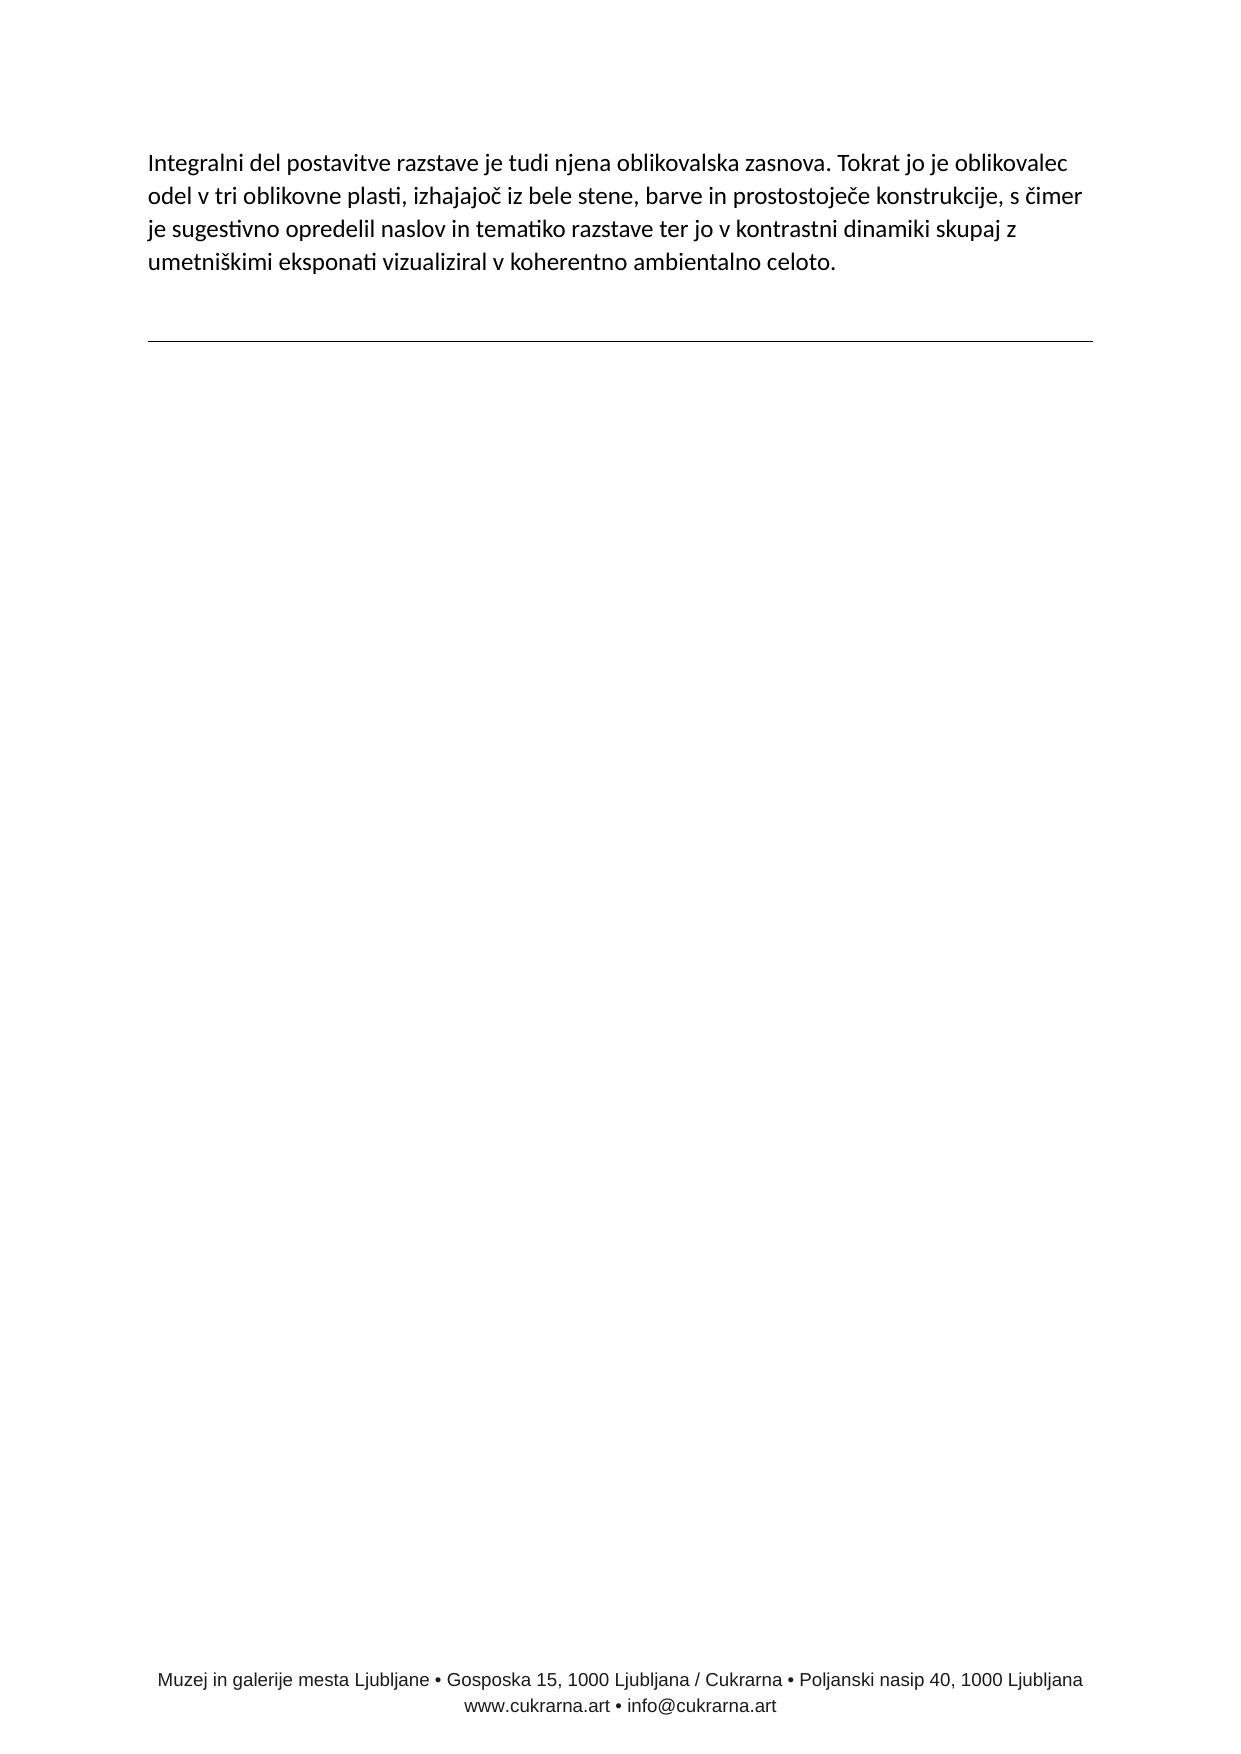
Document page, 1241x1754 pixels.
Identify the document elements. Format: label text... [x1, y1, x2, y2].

text Integralni del postavitve razstave je tudi njena oblikovalska zasnova. Tokrat jo je oblikovalec odel v tri oblikovne plasti, izhajajoč iz bele stene, barve in prostostoječe konstrukcije, s čimer je sugestivno opredelil naslov in tematiko razstave ter jo v kontrastni dinamiki skupaj z umetniškimi eksponati vizualiziral v koherentno ambientalno celoto. [148, 148, 1093, 277]
